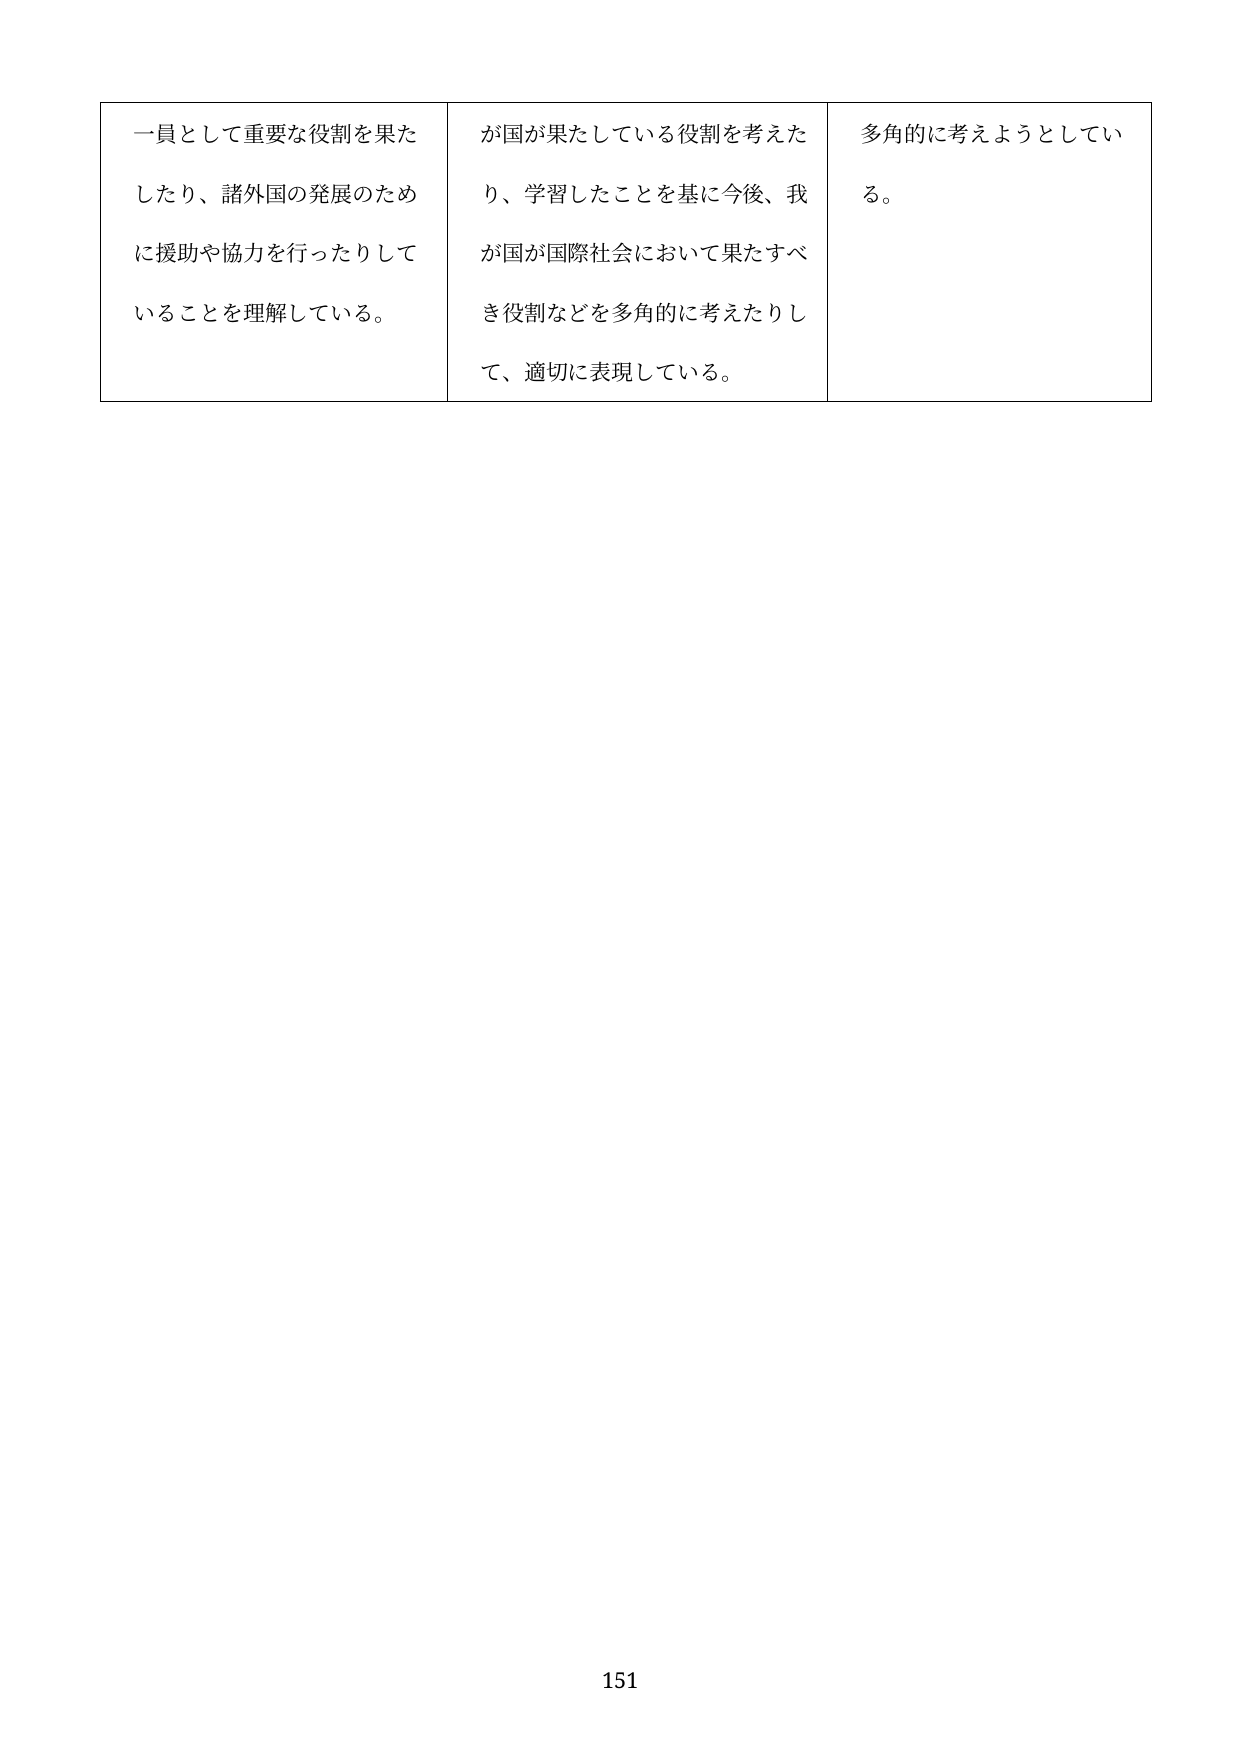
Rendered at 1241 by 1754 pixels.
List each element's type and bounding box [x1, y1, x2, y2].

table_cell [828, 103, 1151, 401]
table_cell [101, 103, 447, 401]
table_cell [448, 103, 827, 401]
